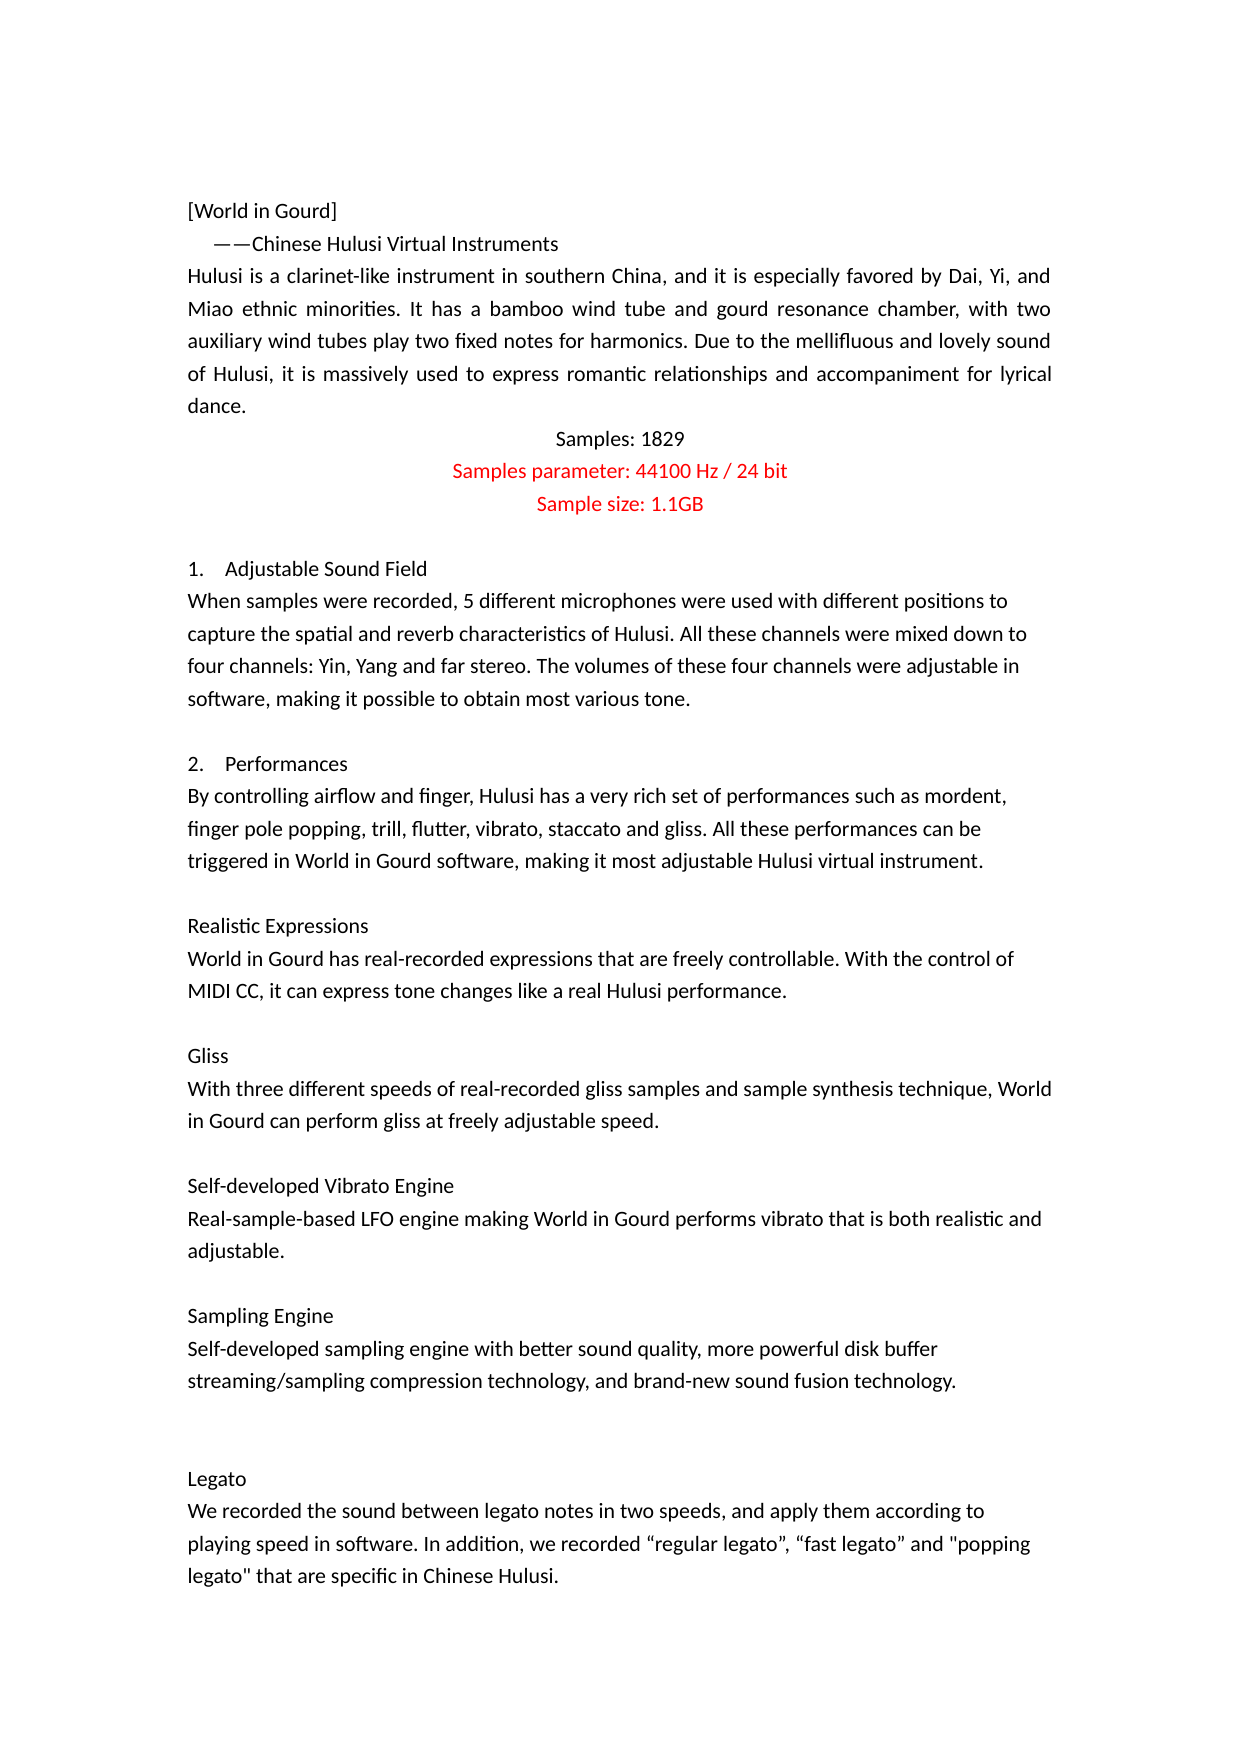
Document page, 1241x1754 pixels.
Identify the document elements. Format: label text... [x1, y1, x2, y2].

text We recorded the sound between legato notes in two speeds, and apply them according to playing speed in software. In addition, we recorded “regular legato”, “fast legato” and "popping legato" that are specific in Chinese Hulusi. [187, 1494, 1053, 1592]
text Sampling Engine [187, 1299, 1053, 1332]
text World in Gourd has real-recorded expressions that are freely controllable. With the control of MIDI CC, it can express tone changes like a real Hulusi performance. [187, 942, 1053, 1007]
text Samples parameter: 44100 Hz / 24 bit [187, 454, 1053, 487]
text Samples: 1829 [187, 422, 1053, 454]
list Adjustable Sound Field [187, 552, 1053, 584]
text Sample size: 1.1GB [187, 487, 1053, 519]
text Gliss [187, 1039, 1053, 1072]
text ——Chinese Hulusi Virtual Instruments [187, 227, 1053, 259]
text Realistic Expressions [187, 909, 1053, 942]
text By controlling airflow and finger, Hulusi has a very rich set of performances such as mordent, finger pole popping, trill, flutter, vibrato, staccato and gliss. All these performances can be triggered in World in Gourd software, making it most adjustable Hulusi virtual instrument. [187, 779, 1053, 877]
text Hulusi is a clarinet-like instrument in southern China, and it is especially favored by Dai, Yi, and Miao ethnic minorities. It has a bamboo wind tube and gourd resonance chamber, with two auxiliary wind tubes play two fixed notes for harmonics. Due to the mellifluous and lovely sound of Hulusi, it is massively used to express romantic relationships and accompaniment for lyrical dance. [187, 259, 1053, 422]
text Real-sample-based LFO engine making World in Gourd performs vibrato that is both realistic and adjustable. [187, 1202, 1053, 1267]
text Legato [187, 1462, 1053, 1494]
text Self-developed sampling engine with better sound quality, more powerful disk buffer streaming/sampling compression technology, and brand-new sound fusion technology. [187, 1332, 1053, 1397]
text When samples were recorded, 5 different microphones were used with different positions to capture the spatial and reverb characteristics of Hulusi. All these channels were mixed down to four channels: Yin, Yang and far stereo. The volumes of these four channels were adjustable in software, making it possible to obtain most various tone. [187, 584, 1053, 714]
text With three different speeds of real-recorded gliss samples and sample synthesis technique, World in Gourd can perform gliss at freely adjustable speed. [187, 1072, 1053, 1137]
text [World in Gourd] [187, 194, 1053, 227]
list Performances [187, 747, 1053, 779]
text Self-developed Vibrato Engine [187, 1169, 1053, 1202]
